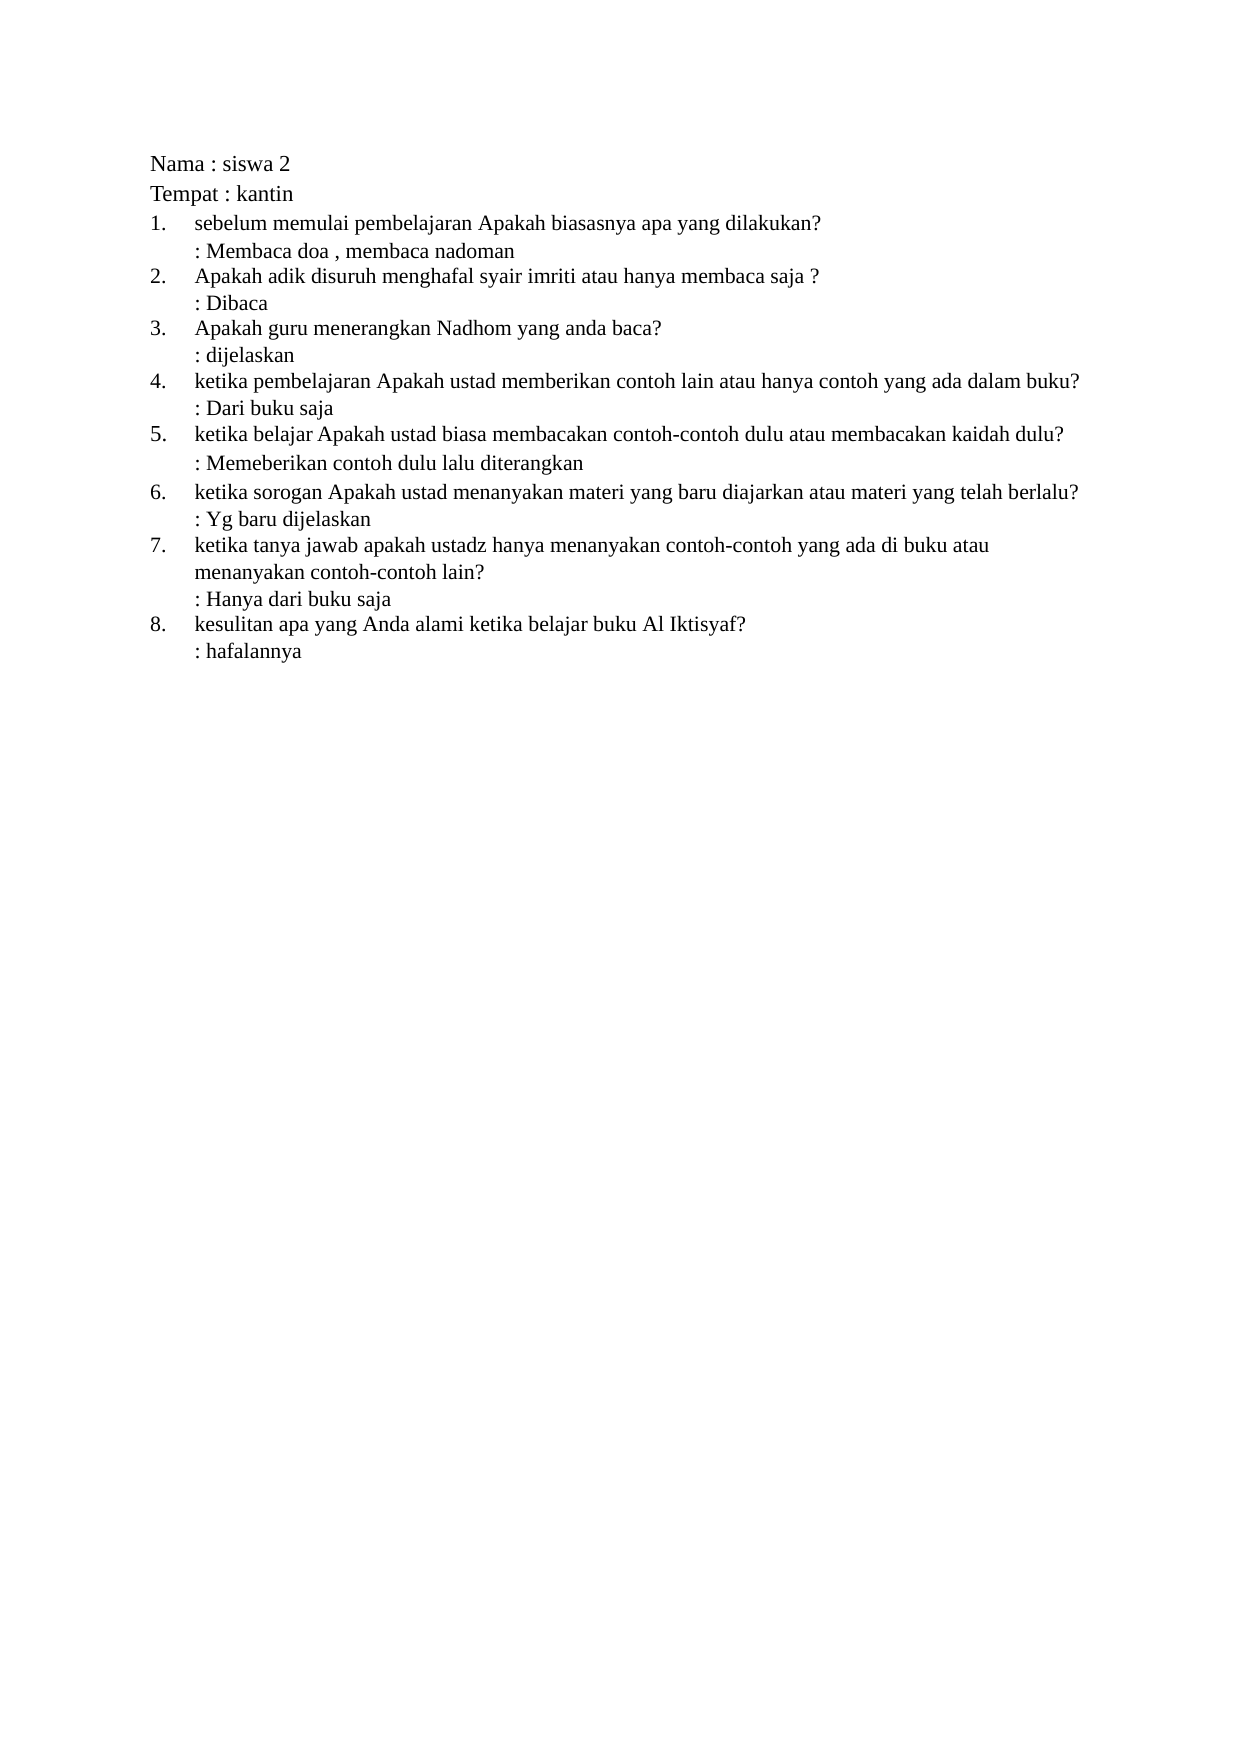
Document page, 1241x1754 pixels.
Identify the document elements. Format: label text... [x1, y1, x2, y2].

text : Memeberikan contoh dulu lalu diterangkan [194, 450, 1090, 475]
list ketika belajar Apakah ustad biasa membacakan contoh-contoh dulu atau membacakan kaidah dulu? [150, 420, 1090, 446]
text Tempat : kantin [150, 180, 1090, 207]
list ketika tanya jawab apakah ustadz hanya menanyakan contoh-contoh yang ada di buku atau menanyakan contoh-contoh lain? [150, 532, 1090, 584]
list sebelum memulai pembelajaran Apakah biasasnya apa yang dilakukan? [150, 210, 1090, 236]
list ketika sorogan Apakah ustad menanyakan materi yang baru diajarkan atau materi yang telah berlalu? [150, 479, 1090, 504]
text Nama : siswa 2 [150, 150, 1090, 176]
list Apakah adik disuruh menghafal syair imriti atau hanya membaca saja ? [150, 263, 1090, 288]
list : hafalannya [194, 638, 1090, 663]
list : Membaca doa , membaca nadoman [194, 238, 1090, 263]
list : Hanya dari buku saja [194, 586, 1090, 611]
list Apakah guru menerangkan Nadhom yang anda baca? [150, 315, 1090, 340]
list : Dibaca [194, 290, 1090, 315]
list ketika pembelajaran Apakah ustad memberikan contoh lain atau hanya contoh yang ada dalam buku? [150, 368, 1090, 393]
list : Dari buku saja [194, 395, 1090, 420]
list : dijelaskan [194, 342, 1090, 368]
list kesulitan apa yang Anda alami ketika belajar buku Al Iktisyaf? [150, 611, 1090, 636]
list : Yg baru dijelaskan [194, 506, 1090, 532]
